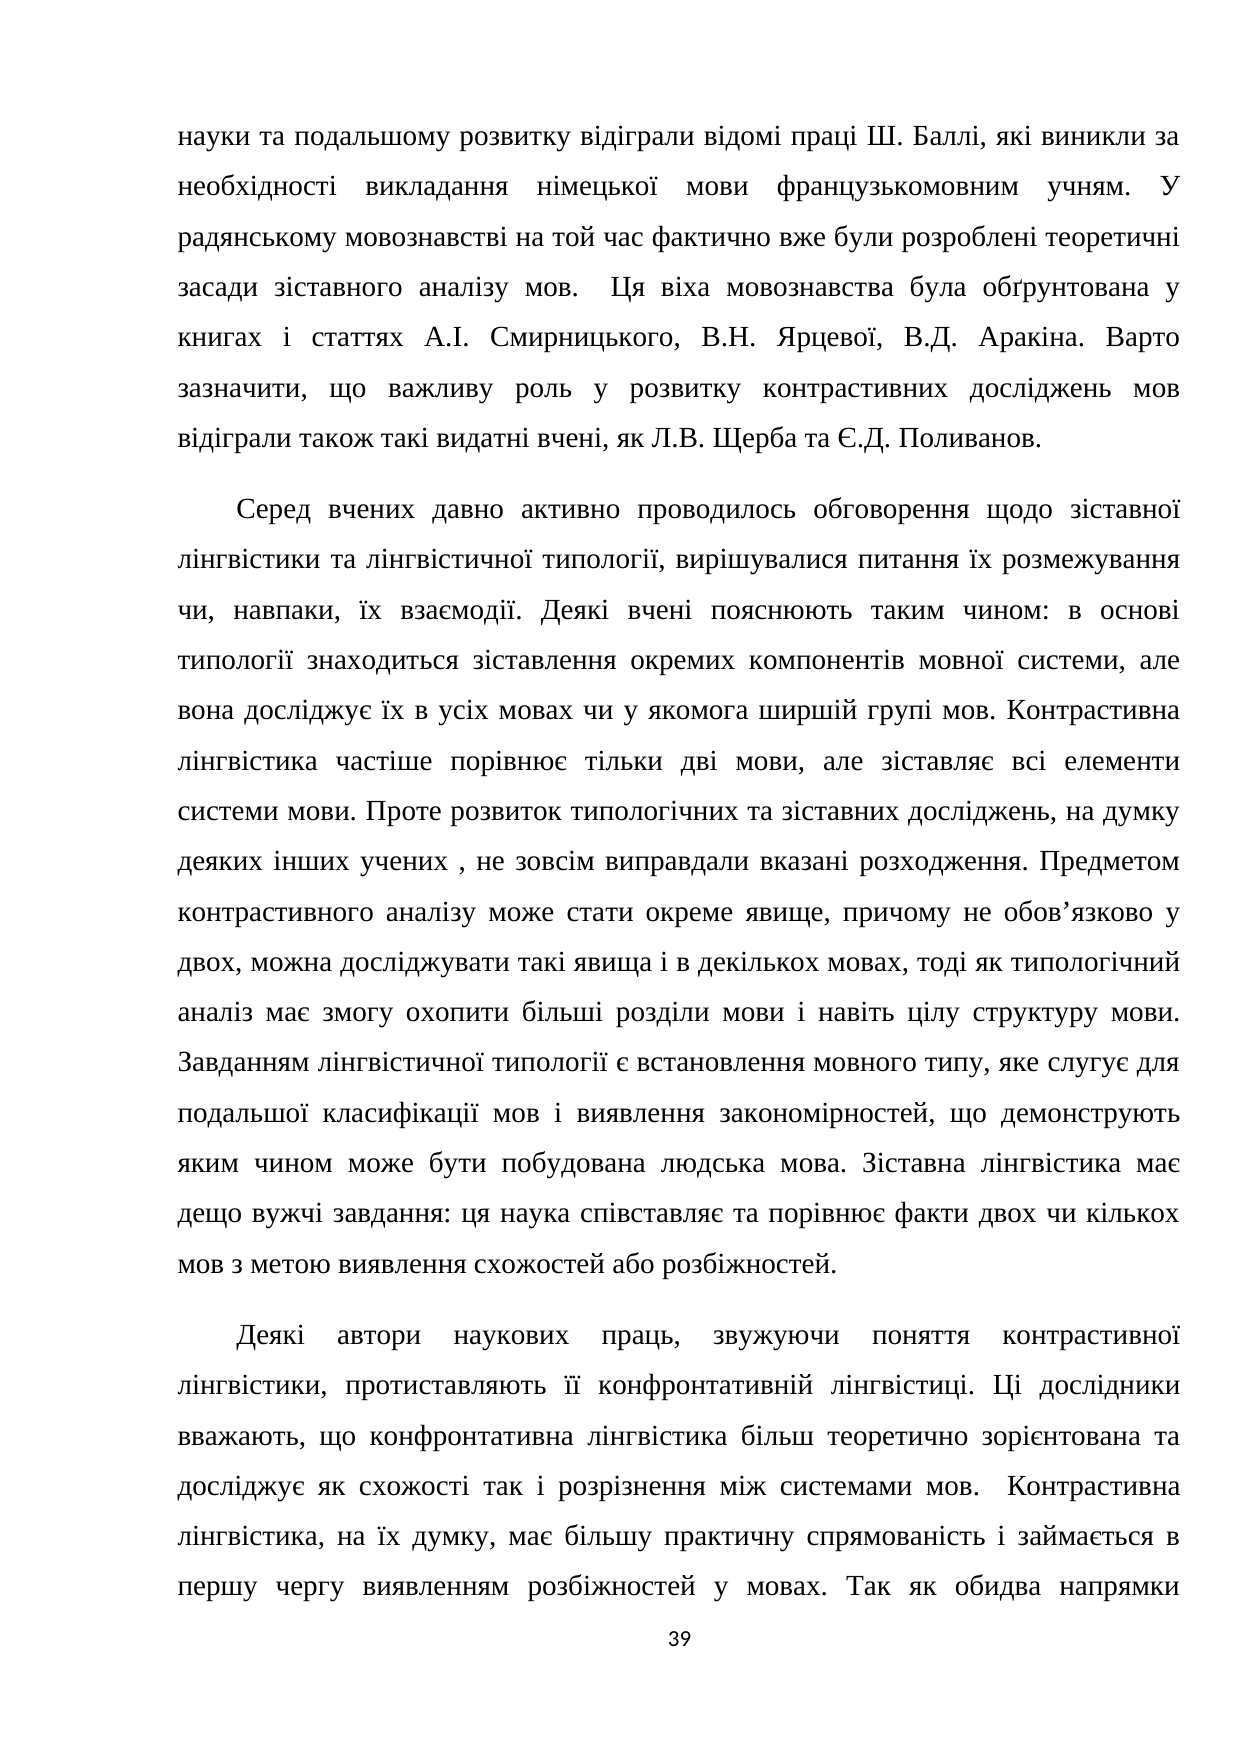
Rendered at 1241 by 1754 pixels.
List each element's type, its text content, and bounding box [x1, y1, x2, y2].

text Серед вчених давно активно проводилось обговорення щодо зіставної лінгвістики та лінгвістичної типології, вирішувалися питання їх розмежування чи, навпаки, їх взаємодії. Деякі вчені пояснюють таким чином: в основі типології знаходиться зіставлення окремих компонентів мовної системи, але вона досліджує їх в усіх мовах чи у якомога ширшій групі мов. Контрастивна лінгвістика частіше порівнює тільки дві мови, але зіставляє всі елементи системи мови. Проте розвиток типологічних та зіставних досліджень, на думку деяких інших учених , не зовсім виправдали вказані розходження. Предметом контрастивного аналізу може стати окреме явище, причому не обов’язково у двох, можна досліджувати такі явища і в декількох мовах, тоді як типологічний аналіз має змогу охопити більші розділи мови і навіть цілу структуру мови. Завданням лінгвістичної типології є встановлення мовного типу, яке слугує для подальшої класифікації мов і виявлення закономірностей, що демонструють яким чином може бути побудована людська мова. Зіставна лінгвістика має дещо вужчі завдання: ця наука співставляє та порівнює факти двох чи кількох мов з метою виявлення схожостей або розбіжностей. [177, 491, 1181, 1279]
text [177, 118, 1181, 453]
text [177, 1317, 1181, 1602]
